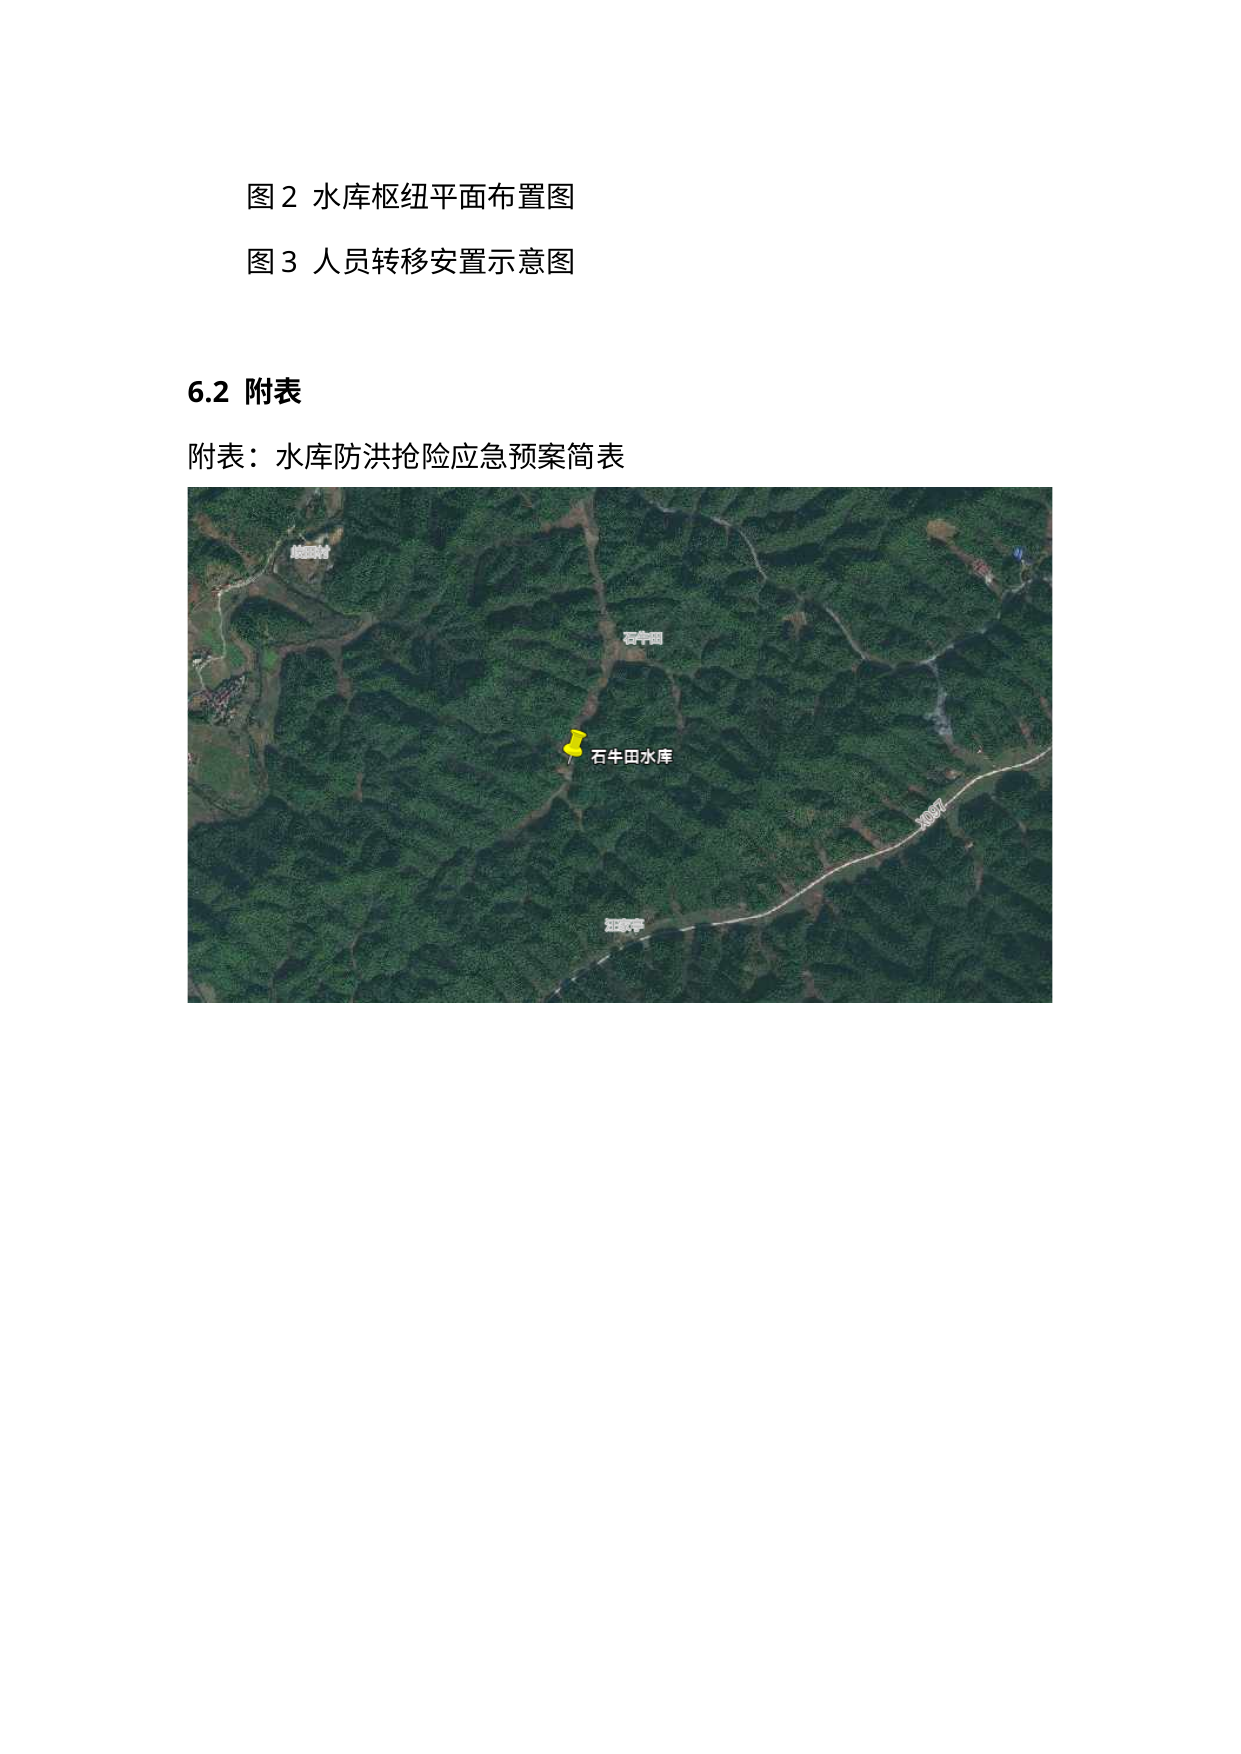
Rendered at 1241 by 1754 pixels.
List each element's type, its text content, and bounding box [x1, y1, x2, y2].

text 图3 人员转移安置示意图 [187, 227, 1053, 292]
text 附表：水库防洪抢险应急预案简表 [187, 422, 1053, 487]
text 6.2 附表 [187, 357, 1053, 422]
picture [187, 487, 1053, 1003]
text 图2 水库枢纽平面布置图 [187, 162, 1053, 227]
